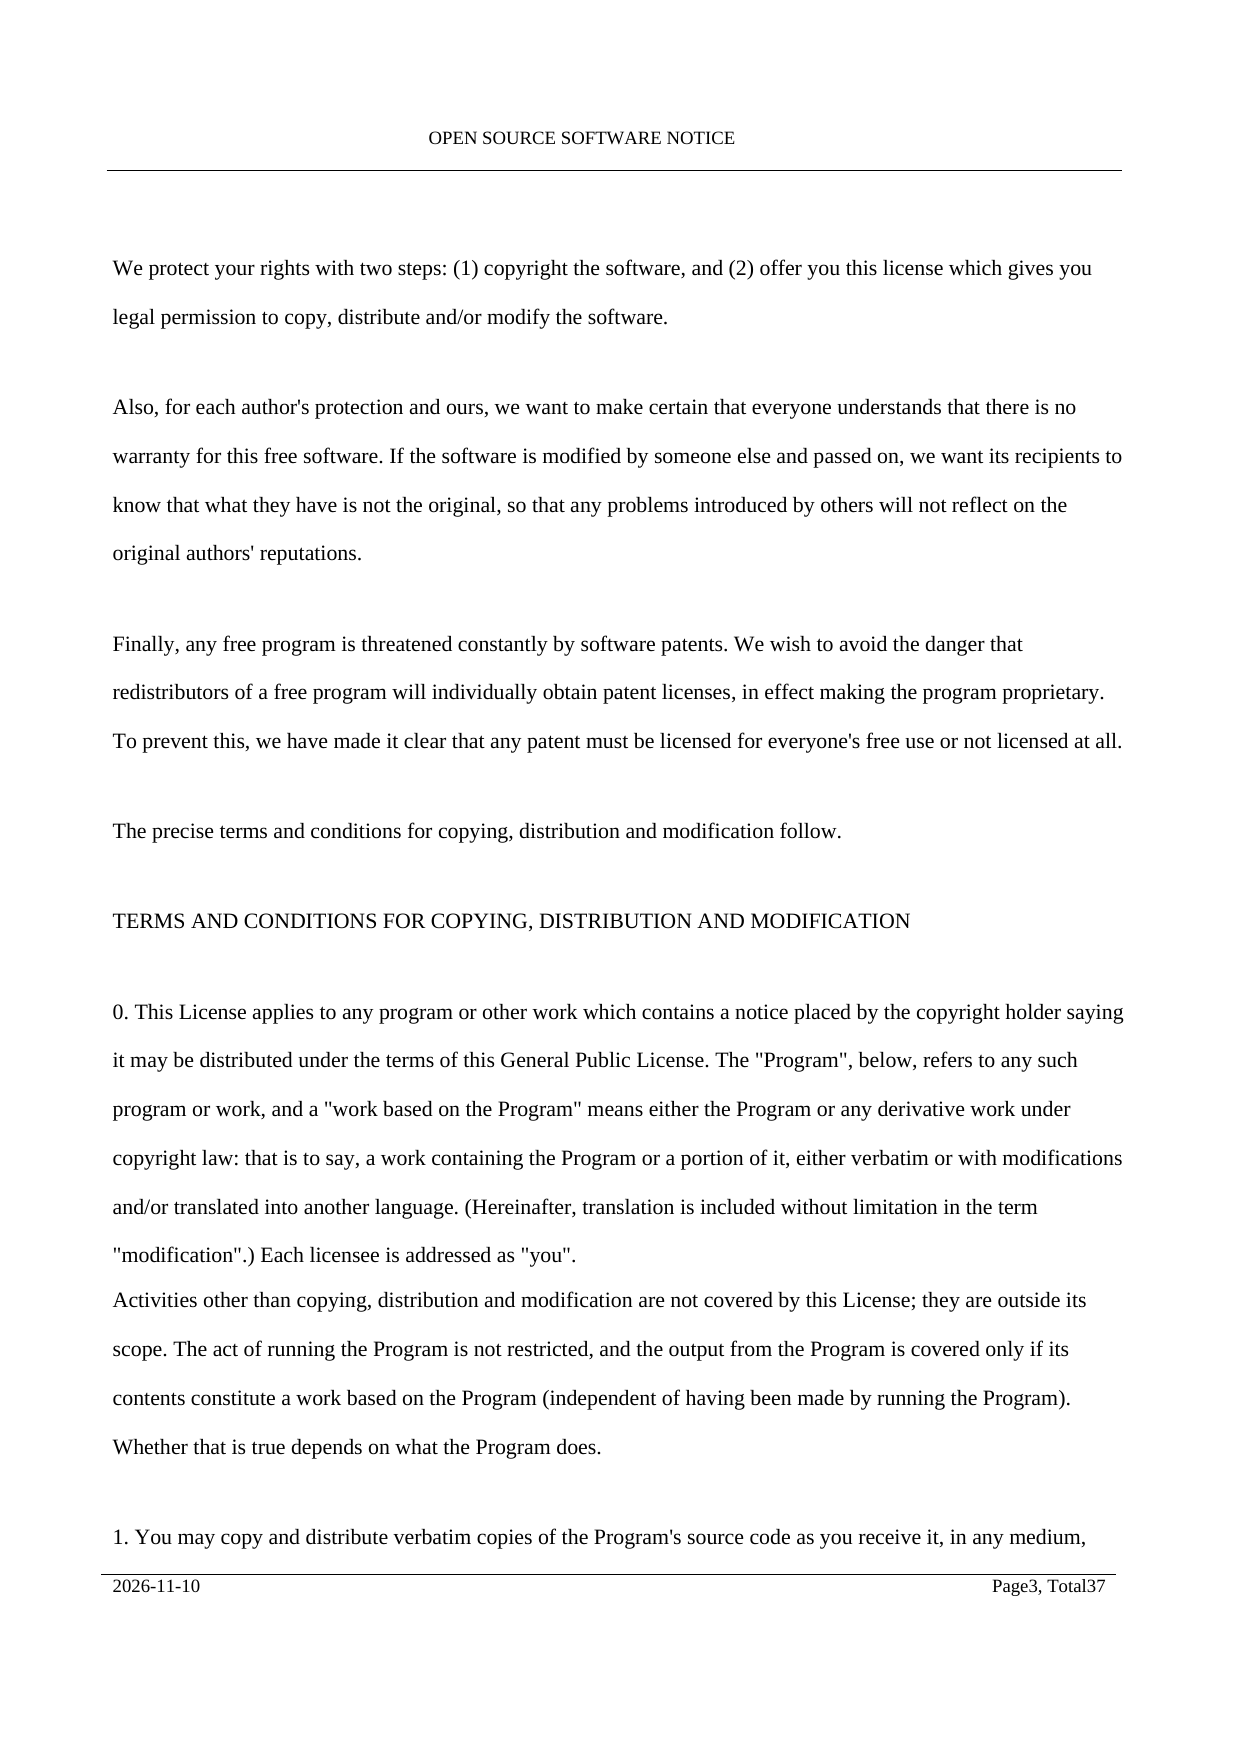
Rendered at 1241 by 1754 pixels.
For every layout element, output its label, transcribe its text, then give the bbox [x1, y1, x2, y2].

text Finally, any free program is threatened constantly by software patents. We wish to avoid the danger that redistributors of a free program will individually obtain patent licenses, in effect making the program proprietary. To prevent this, we have made it clear that any patent must be licensed for everyone's free use or not licensed at all. [112, 627, 1128, 757]
text 0. This License applies to any program or other work which contains a notice placed by the copyright holder saying it may be distributed under the terms of this General Public License. The "Program", below, refers to any such program or work, and a "work based on the Program" means either the Program or any derivative work under copyright law: that is to say, a work containing the Program or a portion of it, either verbatim or with modifications and/or translated into another language. (Hereinafter, translation is included without limitation in the term "modification".) Each licensee is addressed as "you". [112, 995, 1128, 1271]
text The precise terms and conditions for copying, distribution and modification follow. [112, 814, 1128, 847]
text Activities other than copying, distribution and modification are not covered by this License; they are outside its scope. The act of running the Program is not restricted, and the output from the Program is covered only if its contents constitute a work based on the Program (independent of having been made by running the Program). Whether that is true depends on what the Program does. [112, 1284, 1128, 1463]
text Also, for each author's protection and ours, we want to make certain that everyone understands that there is no warranty for this free software. If the software is modified by someone else and passed on, we want its recipients to know that what they have is not the original, so that any problems introduced by others will not reflect on the original authors' reputations. [112, 390, 1128, 569]
text We protect your rights with two steps: (1) copyright the software, and (2) offer you this license which gives you legal permission to copy, distribute and/or modify the software. [112, 251, 1128, 333]
text TERMS AND CONDITIONS FOR COPYING, DISTRIBUTION AND MODIFICATION [112, 905, 1128, 937]
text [112, 1520, 1128, 1553]
